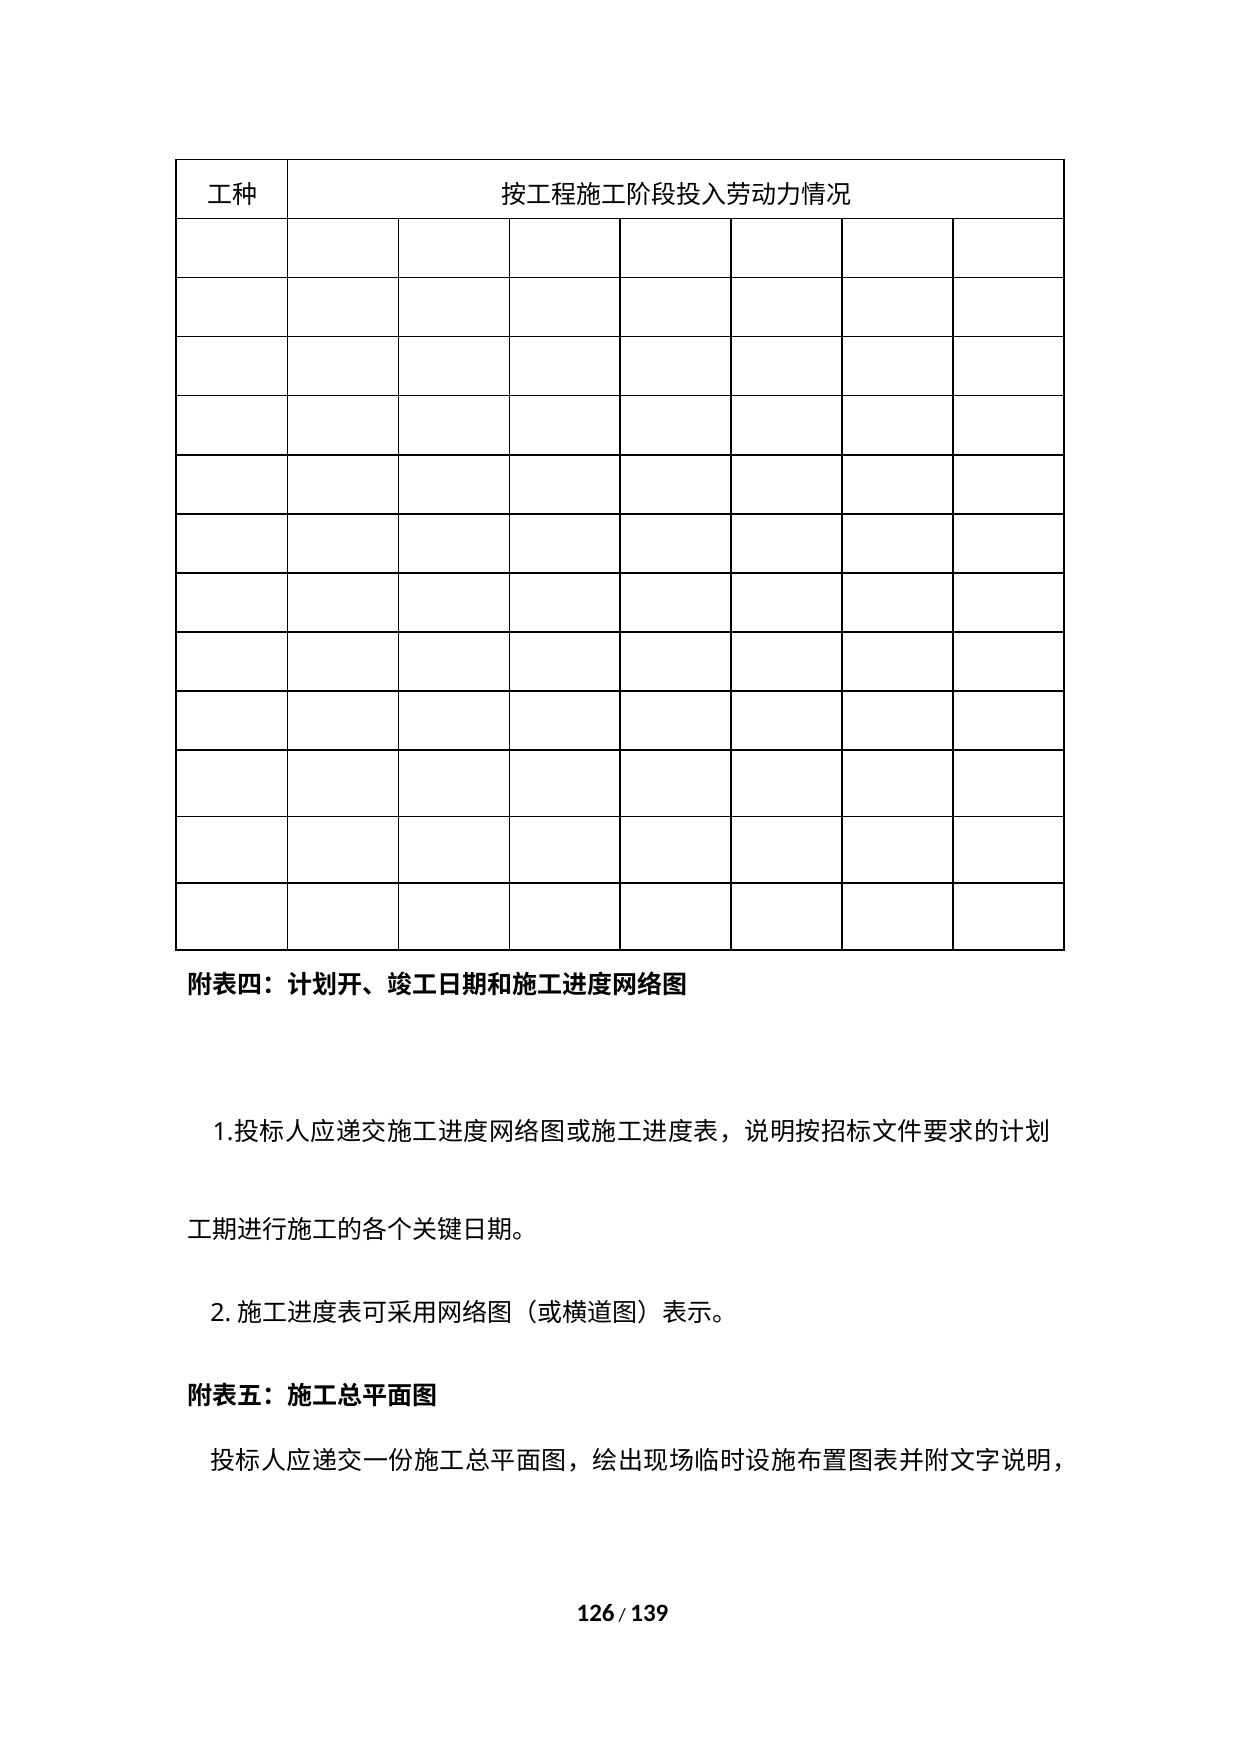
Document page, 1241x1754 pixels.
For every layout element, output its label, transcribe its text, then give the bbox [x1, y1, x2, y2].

table_cell [732, 574, 841, 631]
table_cell [288, 692, 398, 749]
table_cell [843, 633, 952, 690]
table_cell [399, 633, 509, 690]
table_cell [954, 884, 1063, 949]
table_header 工种 [177, 160, 287, 218]
table_cell [510, 817, 619, 882]
table_cell [510, 515, 619, 572]
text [187, 1426, 1053, 1491]
table_cell [288, 751, 398, 816]
table_cell [843, 278, 952, 336]
table_cell [177, 396, 287, 454]
table_cell [399, 884, 509, 949]
table_cell [399, 515, 509, 572]
table_cell [177, 751, 287, 816]
table_cell [288, 817, 398, 882]
table_cell [732, 337, 841, 395]
table_cell [288, 456, 398, 513]
table_cell [954, 278, 1063, 336]
table_cell [843, 515, 952, 572]
table_cell [177, 817, 287, 882]
table_cell [621, 574, 730, 631]
table_cell [510, 396, 619, 454]
table_cell [399, 574, 509, 631]
table_cell [843, 884, 952, 949]
table_cell [954, 456, 1063, 513]
table_cell [732, 692, 841, 749]
table_cell [399, 278, 509, 336]
table_cell [732, 456, 841, 513]
table_cell [621, 515, 730, 572]
table_cell [732, 396, 841, 454]
table_cell [621, 278, 730, 336]
table_cell [954, 337, 1063, 395]
table_cell [288, 396, 398, 454]
table_cell [621, 817, 730, 882]
table_cell [843, 396, 952, 454]
table_cell [843, 692, 952, 749]
table_cell [510, 751, 619, 816]
table_cell [843, 751, 952, 816]
table_cell [843, 337, 952, 395]
table_cell [732, 751, 841, 816]
table_cell [399, 396, 509, 454]
table_cell [177, 633, 287, 690]
table_cell [621, 884, 730, 949]
table_cell [177, 337, 287, 395]
table_cell [510, 219, 619, 277]
table_cell [621, 692, 730, 749]
table_cell [510, 337, 619, 395]
table_cell [843, 817, 952, 882]
table_cell [177, 884, 287, 949]
table_cell [288, 574, 398, 631]
table_cell [510, 633, 619, 690]
text 2. 施工进度表可采用网络图（或横道图）表示。 [187, 1278, 1053, 1343]
table_cell [732, 515, 841, 572]
table_cell [510, 278, 619, 336]
text 1.投标人应递交施工进度网络图或施工进度表，说明按招标文件要求的计划工期进行施工的各个关键日期。 [187, 1097, 1053, 1260]
table_cell [177, 692, 287, 749]
table_cell [399, 817, 509, 882]
table_cell [177, 456, 287, 513]
table_cell [732, 884, 841, 949]
table_cell [399, 219, 509, 277]
table_cell [732, 817, 841, 882]
table_cell [732, 219, 841, 277]
text 附表四：计划开、竣工日期和施工进度网络图 [187, 951, 1053, 1015]
table_cell [177, 219, 287, 277]
table_cell [399, 337, 509, 395]
table_cell [288, 219, 398, 277]
table_cell [621, 633, 730, 690]
table_cell [621, 751, 730, 816]
table_cell [843, 219, 952, 277]
table_cell [288, 278, 398, 336]
text 附表五：施工总平面图 [187, 1361, 1053, 1426]
table_cell [510, 456, 619, 513]
table_cell [288, 633, 398, 690]
table_cell [177, 515, 287, 572]
table_cell [621, 456, 730, 513]
table_cell [177, 278, 287, 336]
table_cell [954, 751, 1063, 816]
table_cell [954, 817, 1063, 882]
table_cell [954, 692, 1063, 749]
table_cell [843, 574, 952, 631]
table_cell [621, 396, 730, 454]
table_cell [399, 692, 509, 749]
table_cell [621, 337, 730, 395]
table_cell [954, 633, 1063, 690]
table_cell [288, 884, 398, 949]
table_cell [954, 574, 1063, 631]
table_cell [954, 515, 1063, 572]
table_cell [732, 278, 841, 336]
table_cell [954, 396, 1063, 454]
table_cell [288, 337, 398, 395]
table_cell [732, 633, 841, 690]
table_cell [954, 219, 1063, 277]
table_cell [843, 456, 952, 513]
table_cell [288, 515, 398, 572]
table_cell [510, 692, 619, 749]
table_cell [510, 574, 619, 631]
table_header 按工程施工阶段投入劳动力情况 [288, 160, 1063, 218]
table_cell [177, 574, 287, 631]
table_cell [510, 884, 619, 949]
table_cell [621, 219, 730, 277]
table_cell [399, 456, 509, 513]
table_cell [399, 751, 509, 816]
